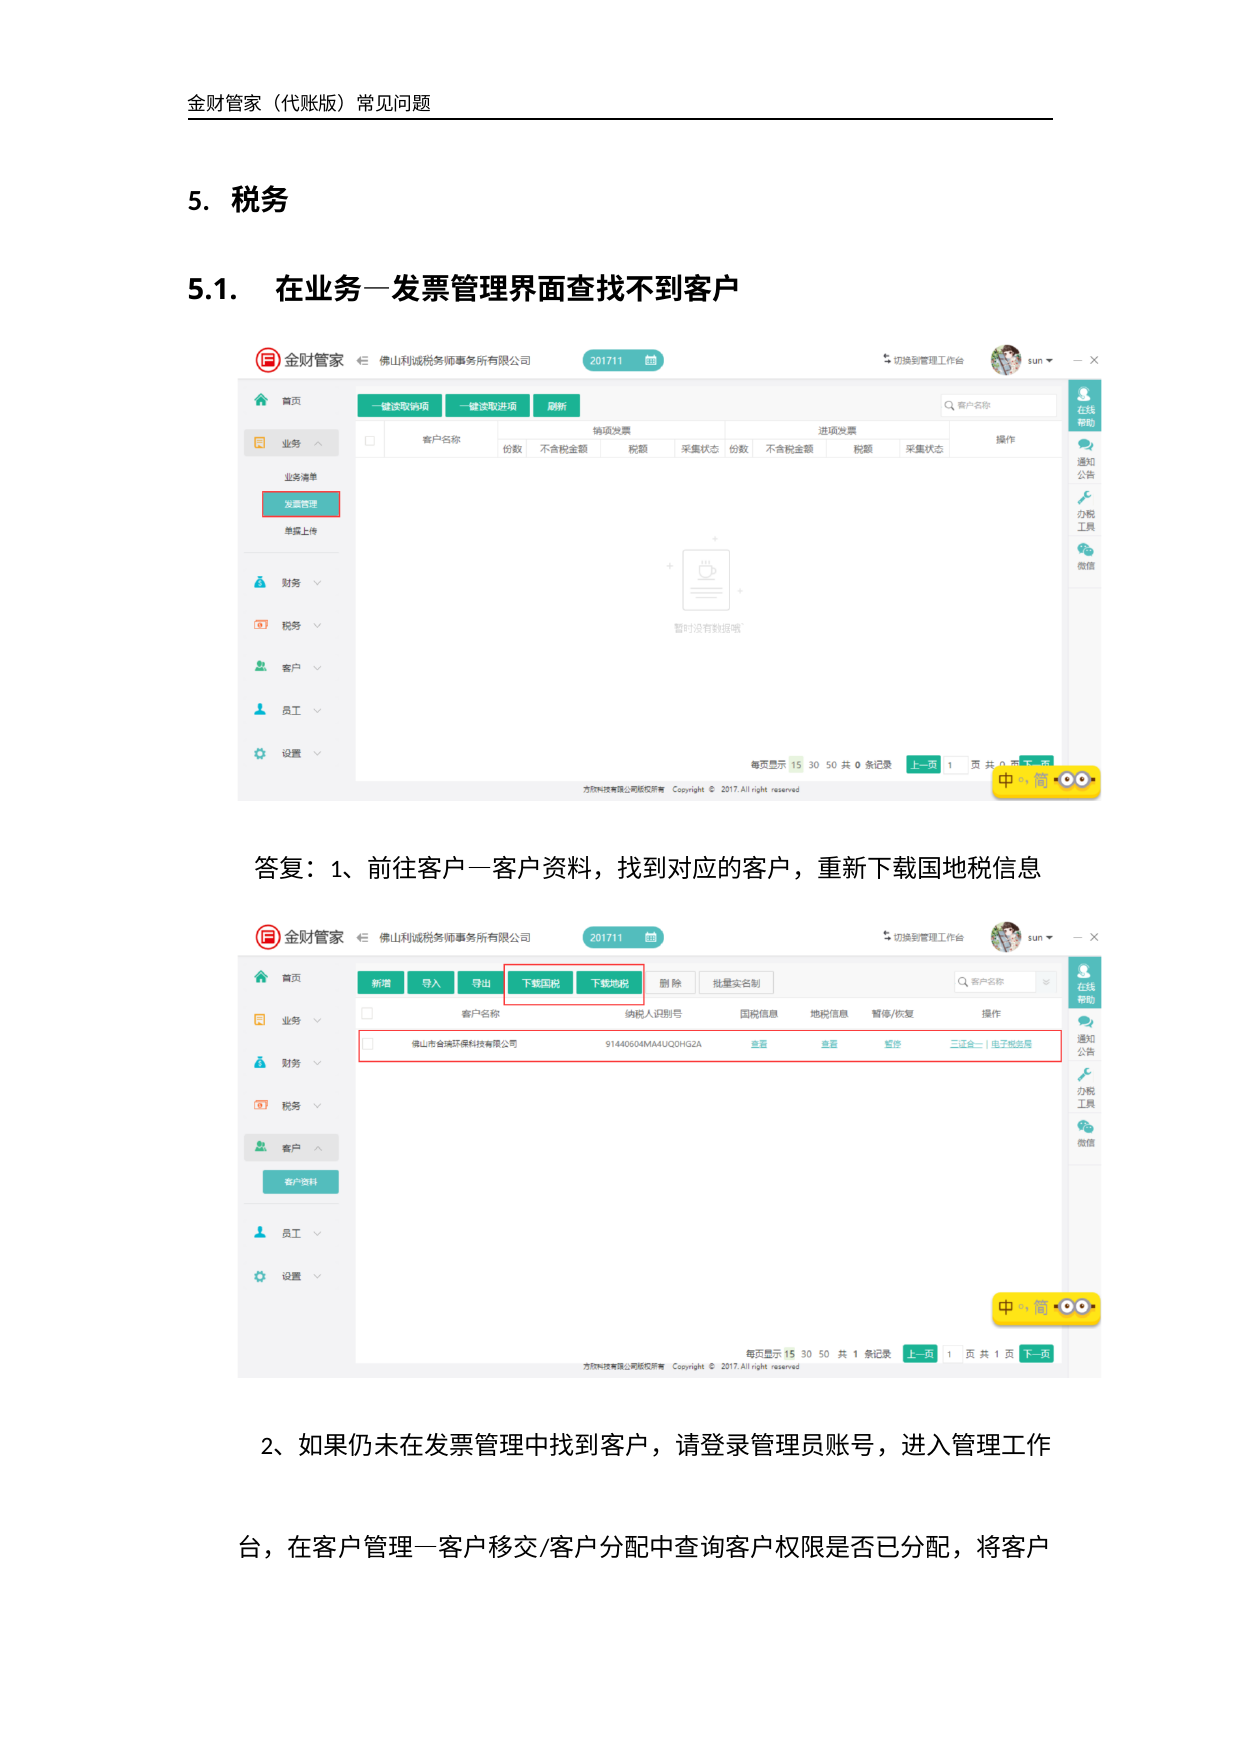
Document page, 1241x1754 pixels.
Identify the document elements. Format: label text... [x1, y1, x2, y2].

picture [237, 918, 1102, 1378]
text 答复：1、前往客户—客户资料，找到对应的客户，重新下载国地税信息 [187, 833, 1053, 901]
subtitle 税务 [187, 164, 1053, 232]
subtitle 在业务—发票管理界面查找不到客户 [187, 253, 1053, 321]
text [237, 1409, 1053, 1579]
picture [237, 342, 1102, 801]
